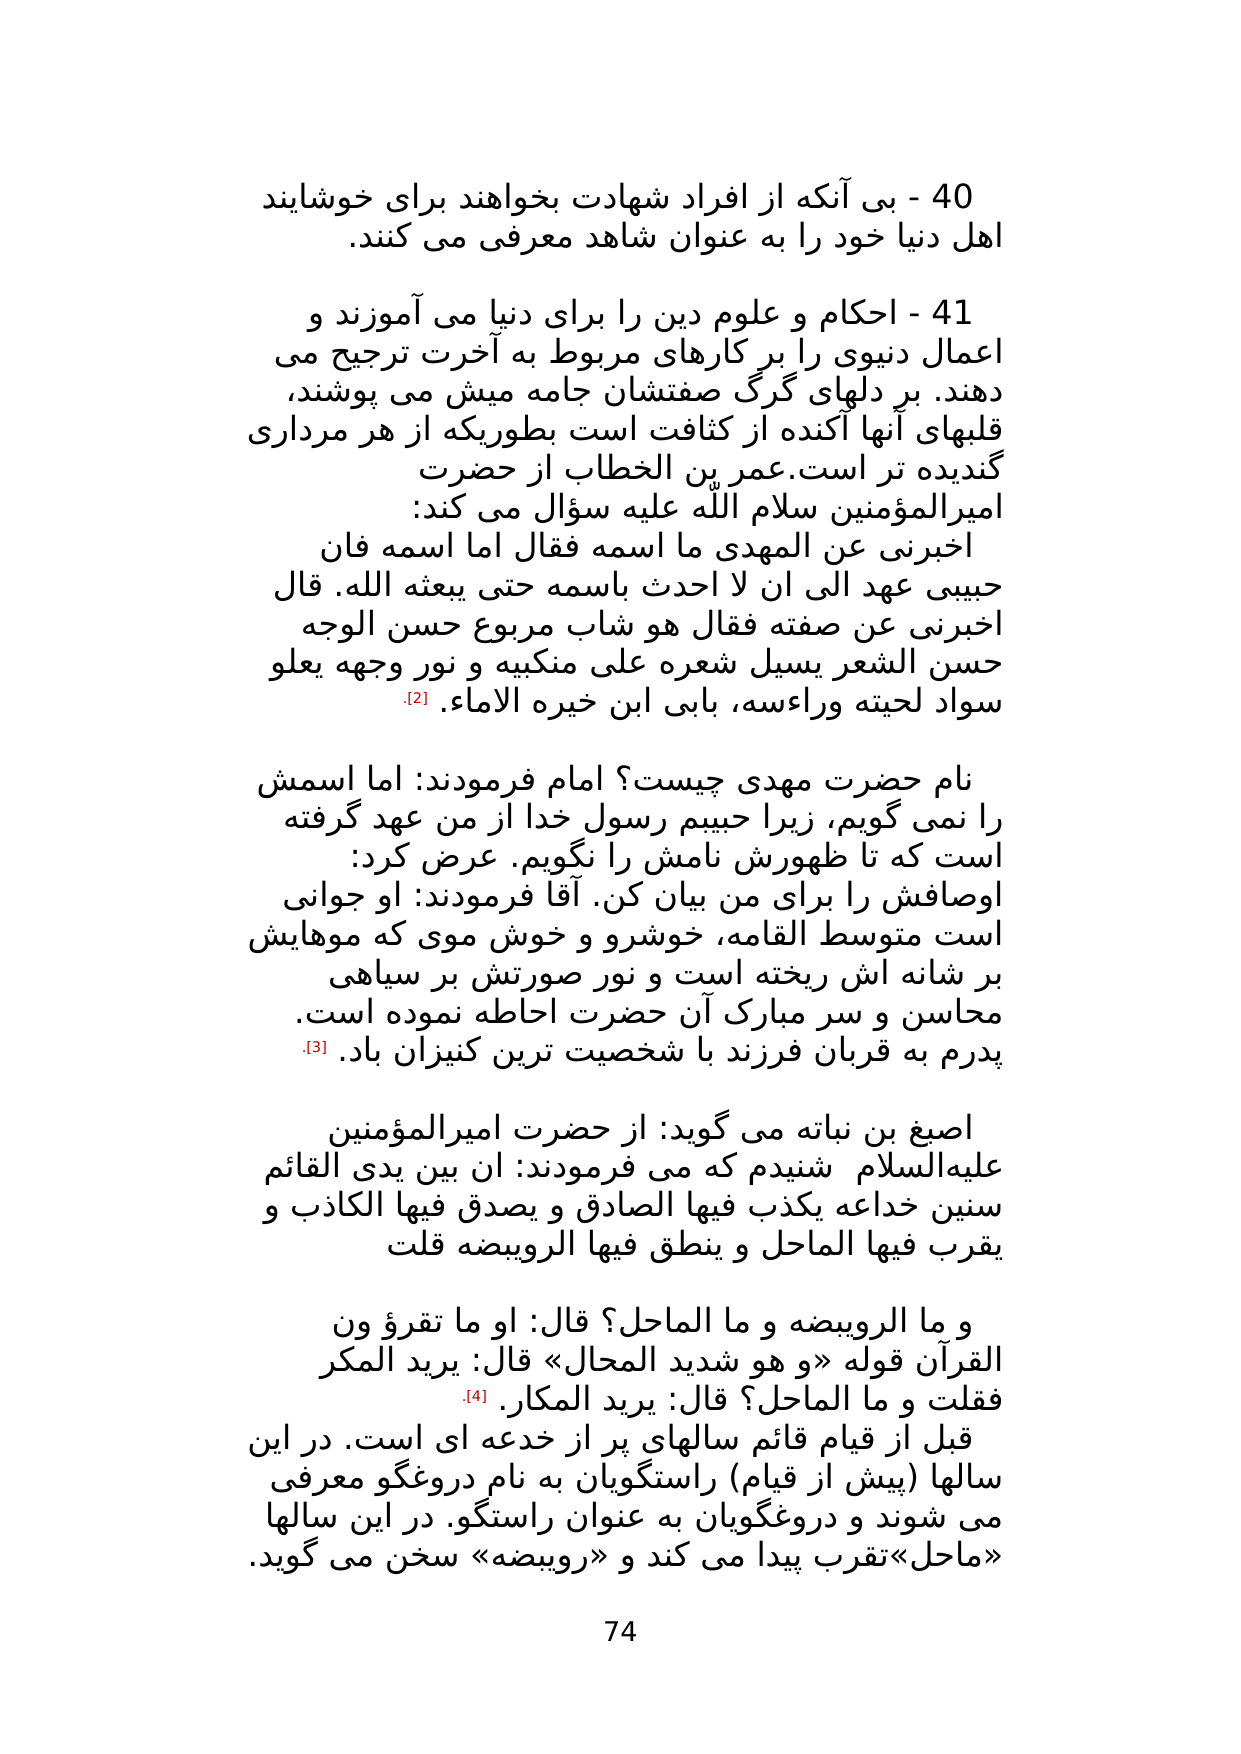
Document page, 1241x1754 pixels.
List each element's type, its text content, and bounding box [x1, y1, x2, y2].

text نام حضرت مهدی چیست؟ امام فرمودند: اما اسمش را نمی گویم، زیرا حبیبم رسول خدا از من عهد گرفته است که تا ظهورش نامش را نگویم. عرض کرد: اوصافش را برای من بیان کن. آقا فرمودند: او جوانی است متوسط القامه، خوشرو و خوش موی که موهایش بر شانه اش ریخته است و نور صورتش بر سیاهی محاسن و سر مبارک آن حضرت احاطه نموده است. پدرم به قربان فرزند با شخصیت ترین کنیزان باد. [3]. [236, 759, 1004, 1070]
text 41 - احکام و علوم دین را برای دنیا می آموزند و اعمال دنیوی را بر کارهای مربوط به آخرت ترجیح می دهند. بر دلهای گرگ صفتشان جامه میش می پوشند، قلبهای آنها آکنده از کثافت است بطوریکه از هر مرداری گندیده تر است.عمر بن الخطاب از حضرت امیرالمؤمنین سلام اللّه علیه سؤال می کند: [236, 293, 1004, 526]
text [236, 1418, 1004, 1574]
text اخبرنی عن المهدی ما اسمه فقال اما اسمه فان حبیبی عهد الی ان لا احدث باسمه حتی یبعثه الله. قال اخبرنی عن صفته فقال هو شاب مربوع حسن الوجه حسن الشعر یسیل شعره علی منکبیه و نور وجهه یعلو سواد لحیته وراءسه، بابی ابن خیره الاماء. [2]. [236, 526, 1004, 721]
text اصبغ بن نباته می گوید: از حضرت امیرالمؤمنین عليه‌السلام شنیدم که می فرمودند: ان بین یدی القائم سنین خداعه یکذب فیها الصادق و یصدق فیها الکاذب و یقرب فیها الماحل و ینطق فیها الرویبضه قلت [236, 1108, 1004, 1263]
text 40 - بی آنکه از افراد شهادت بخواهند برای خوشایند اهل دنیا خود را به عنوان شاهد معرفی می کنند. [236, 177, 1004, 255]
text و ما الرویبضه و ما الماحل؟ قال: او ما تقرؤ ون القرآن قوله «و هو شدید المحال» قال: یرید المکر فقلت و ما الماحل؟ قال: یرید المکار. [4]. [236, 1302, 1004, 1418]
